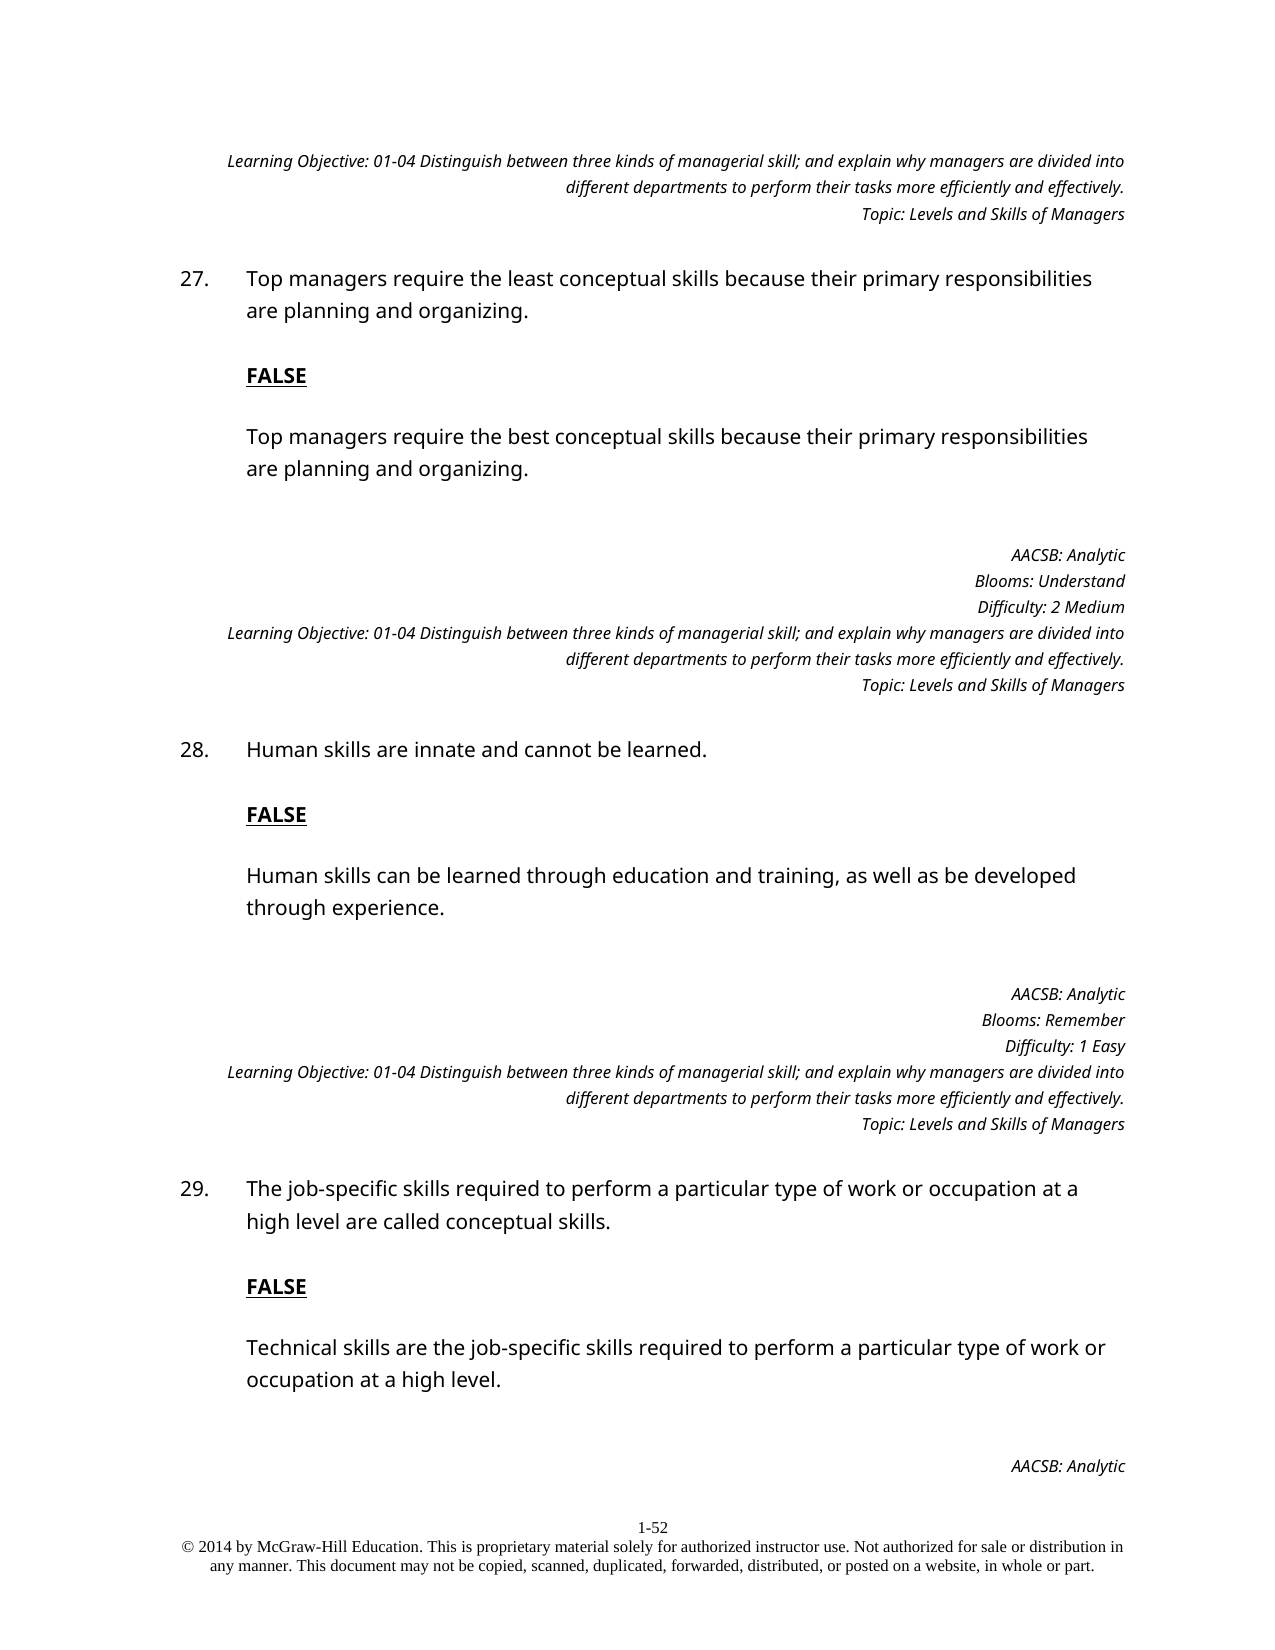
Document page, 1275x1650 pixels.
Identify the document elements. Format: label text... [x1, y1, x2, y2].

table_header Human skills are innate and cannot be learned. FALSE Human skills can be learned through education and training, as well as be developed through experience. [246, 735, 1125, 953]
table_header The job-specific skills required to perform a particular type of work or occupation at a high level are called conceptual skills. FALSE Technical skills are the job-specific skills required to perform a particular type of work or occupation at a high level. [246, 1175, 1125, 1425]
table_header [180, 150, 1125, 261]
table_header 28. [180, 735, 246, 953]
table_header 27. [180, 264, 246, 514]
table_header 29. [180, 1175, 246, 1425]
table_header Top managers require the least conceptual skills because their primary responsibilities are planning and organizing. FALSE Top managers require the best conceptual skills because their primary responsibilities are planning and organizing. [246, 264, 1125, 514]
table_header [180, 1455, 1125, 1477]
